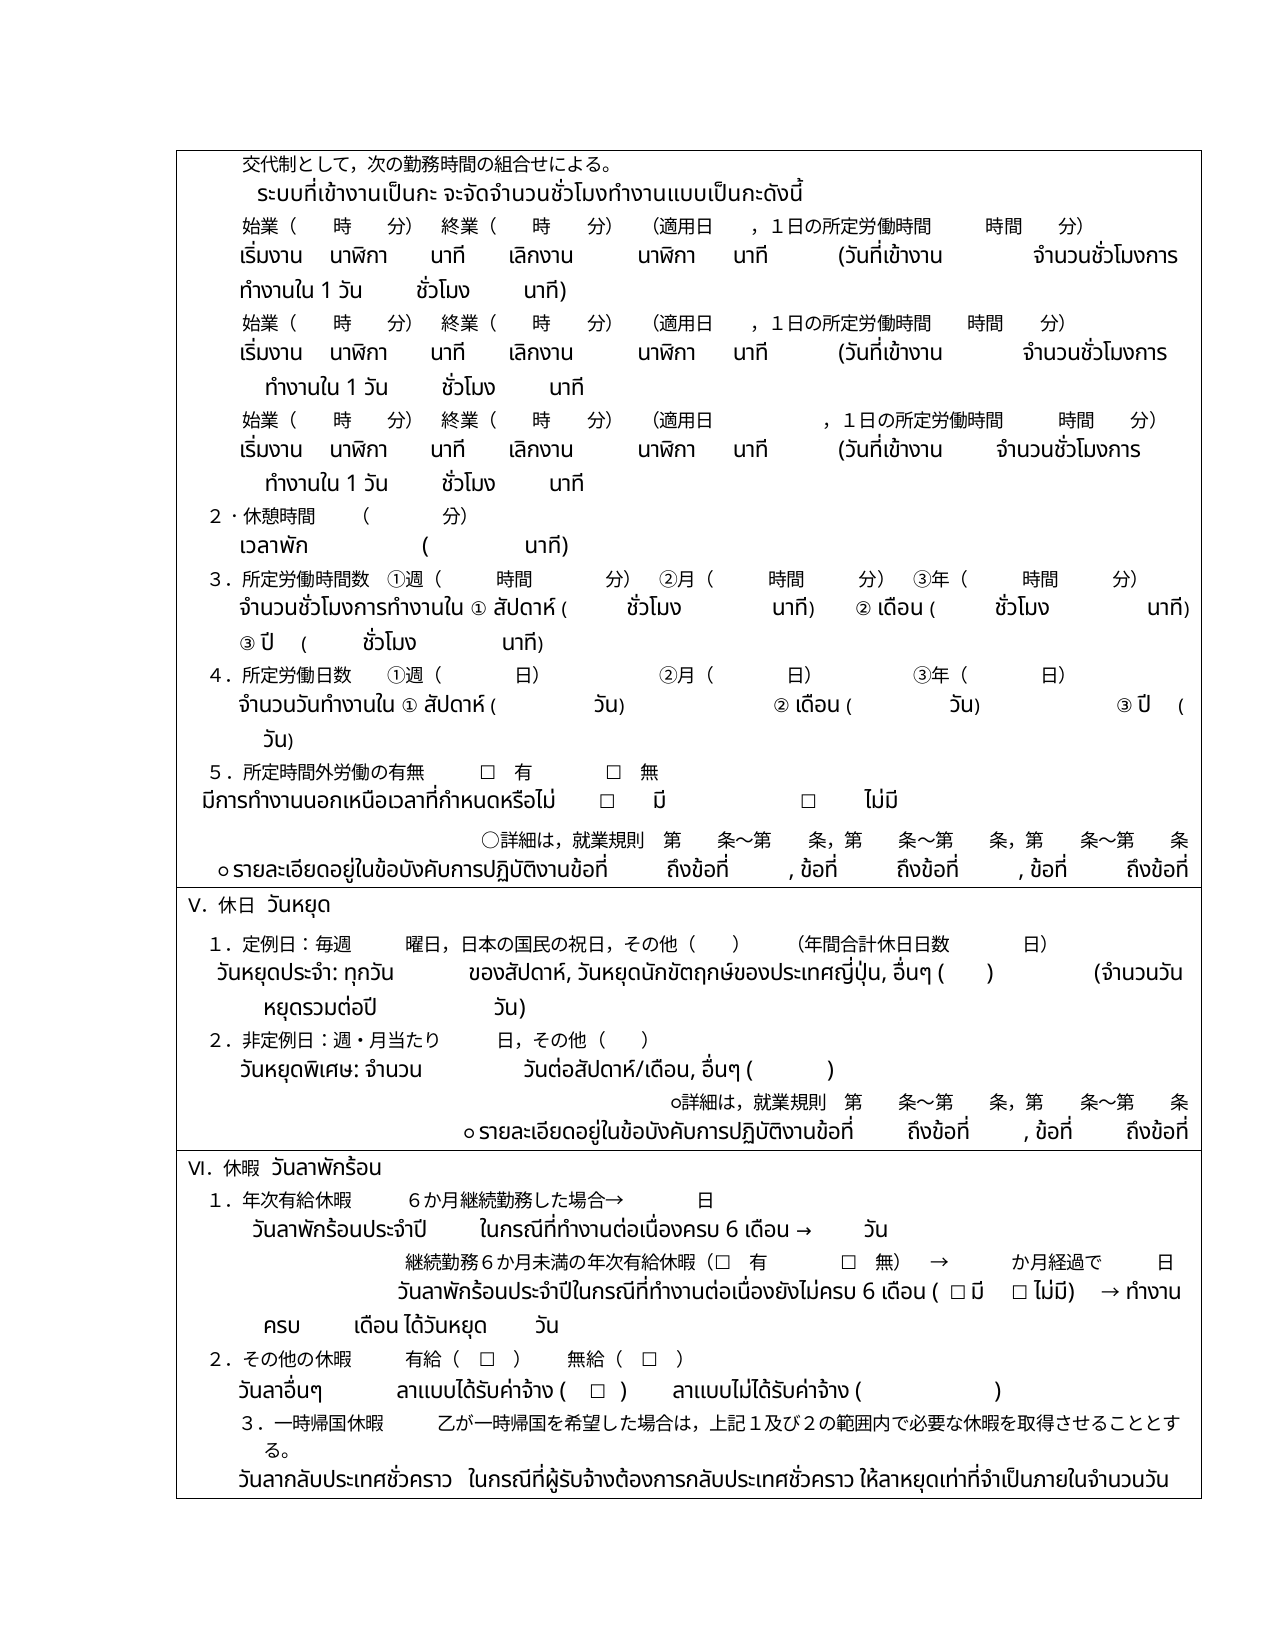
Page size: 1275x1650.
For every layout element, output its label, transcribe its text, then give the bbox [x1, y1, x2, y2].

table_cell Ⅴ．休日 วันหยุด １．定例日：毎週 曜日，日本の国民の祝日，その他（ ） （年間合計休日日数 日） วันหยุดประจำ: ทุกวัน ของสัปดาห์, วันหยุดนักขัตฤกษ์ของประเทศญี่ปุ่น, อื่นๆ ( ) (จำนวนวันหยุดรวมต่อปี วัน) ２．非定例日：週・月当たり 日，その他（ ） วันหยุดพิเศษ: จำนวน วันต่อสัปดาห์/เดือน, อื่นๆ ( ) ○詳細は，就業規則 第 条～第 条，第 条～第 条 ○ รายละเอียดอยู่ในข้อบังคับการปฏิบัติงานข้อที่ ถึงข้อที่ , ข้อที่ ถึงข้อที่ [177, 888, 1201, 1150]
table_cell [177, 1151, 1201, 1497]
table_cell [177, 151, 1201, 887]
